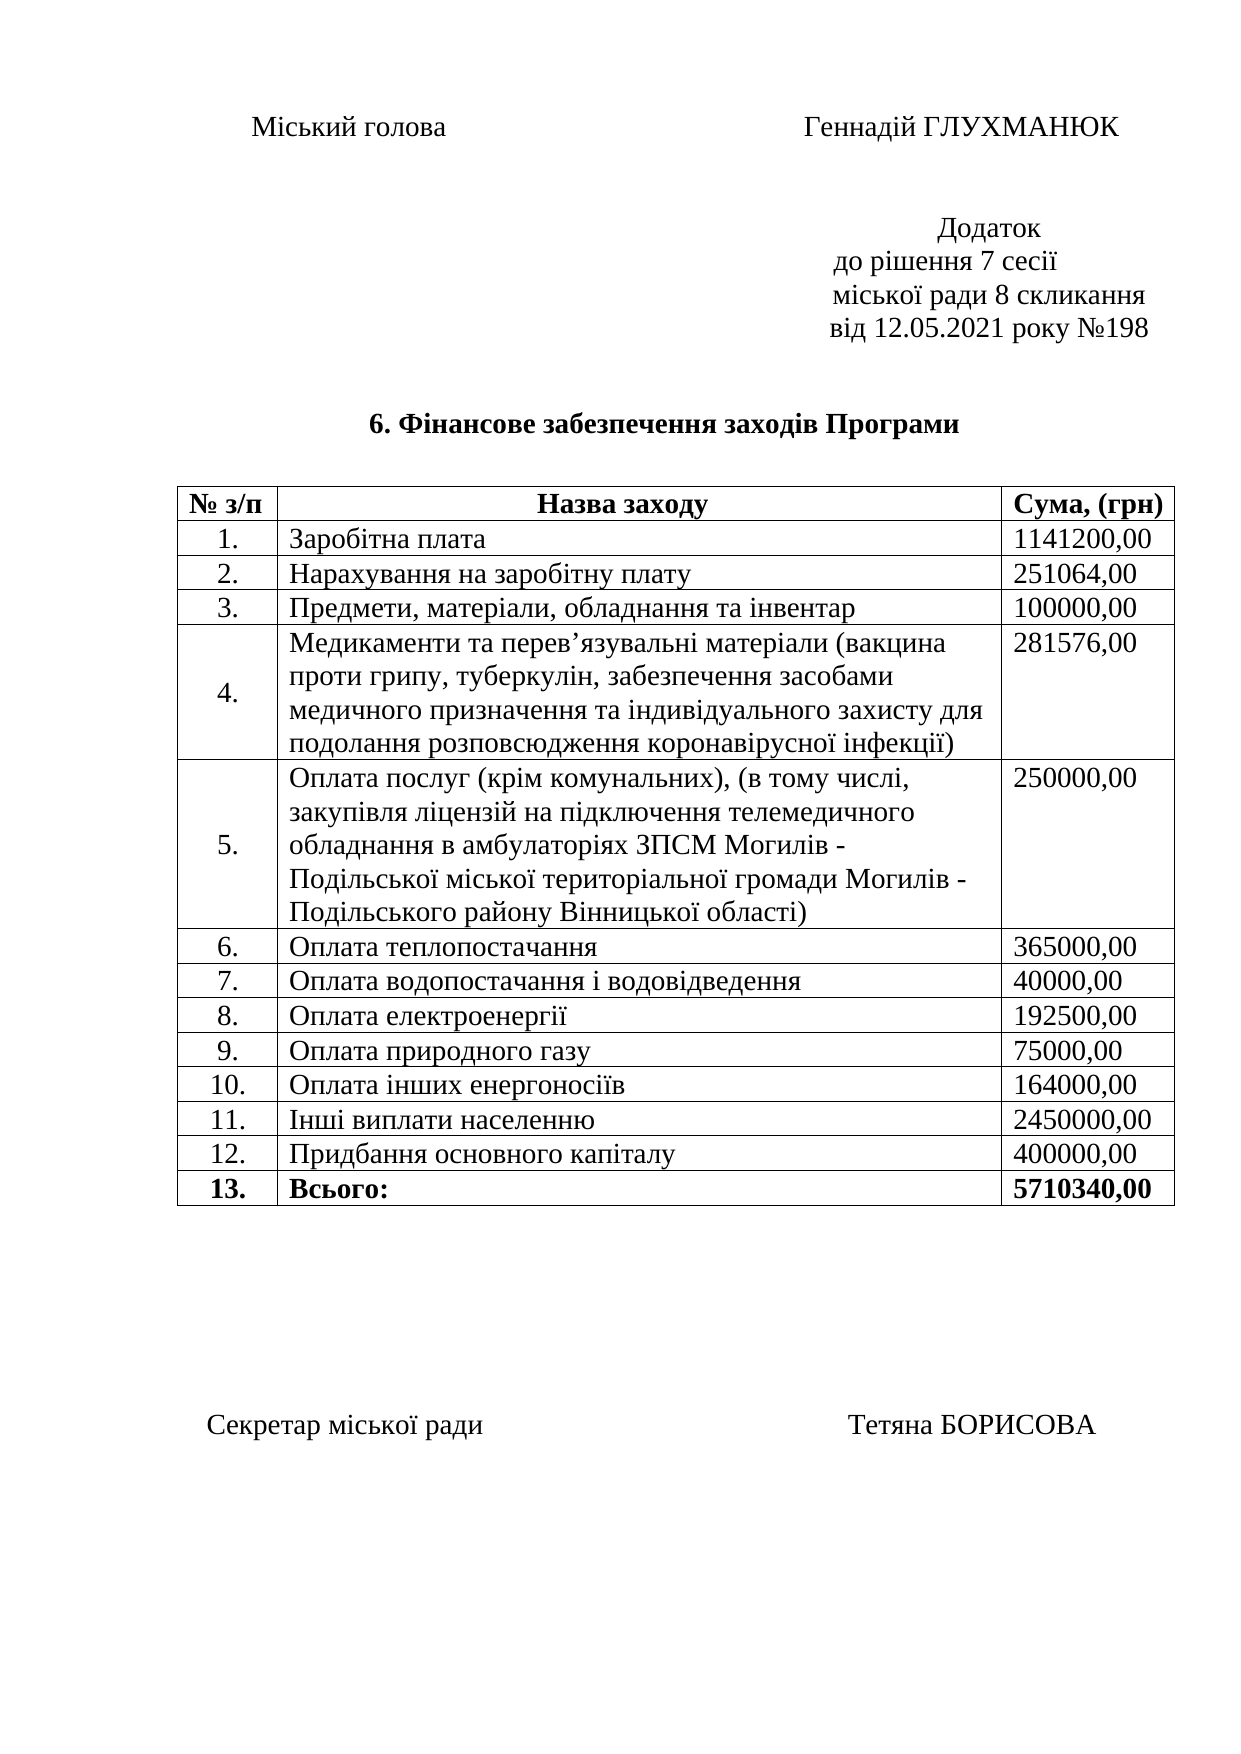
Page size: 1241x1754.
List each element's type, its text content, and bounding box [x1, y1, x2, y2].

table_cell 4. [178, 625, 277, 759]
table_cell 1. [178, 521, 277, 555]
text 6. Фінансове забезпечення заходів Програми [177, 406, 1152, 440]
table_cell 365000,00 [1002, 929, 1174, 962]
table_cell 1141200,00 [1002, 521, 1174, 555]
table_cell Медикаменти та перев’язувальні матеріали (вакцина проти грипу, туберкулін, забезпечення засобами медичного призначення та індивідуального захисту для подолання розповсюдження коронавірусної інфекції) [278, 625, 1001, 759]
table_cell 10. [178, 1067, 277, 1101]
table_cell Оплата послуг (крім комунальних), (в тому числі, закупівля ліцензій на підключення телемедичного обладнання в амбулаторіях ЗПСМ Могилів - Подільської міської територіальної громади Могилів - Подільського району Вінницької області) [278, 760, 1001, 928]
text Міський голова Геннадій ГЛУХМАНЮК [177, 109, 1152, 143]
text до рішення 7 сесії [177, 243, 1152, 277]
table_cell 7. [178, 964, 277, 997]
text міської ради 8 скликання [177, 277, 1152, 311]
table_cell Всього: [278, 1171, 1001, 1204]
table_cell 192500,00 [1002, 998, 1174, 1032]
table_header Сума, (грн) [1002, 487, 1174, 520]
table_cell 250000,00 [1002, 760, 1174, 928]
table_cell 40000,00 [1002, 964, 1174, 997]
table_cell 281576,00 [1002, 625, 1174, 759]
table_cell 251064,00 [1002, 556, 1174, 589]
table_cell Оплата водопостачання і водовідведення [278, 964, 1001, 997]
text Додаток [177, 210, 1152, 243]
table_cell 8. [178, 998, 277, 1032]
table_cell 3. [178, 590, 277, 624]
table_cell 13. [178, 1171, 277, 1204]
table_cell Оплата теплопостачання [278, 929, 1001, 962]
table_cell Оплата природного газу [278, 1033, 1001, 1066]
table_cell Оплата інших енергоносіїв [278, 1067, 1001, 1101]
table_cell 12. [178, 1136, 277, 1170]
table_cell 100000,00 [1002, 590, 1174, 624]
table_cell Оплата електроенергії [278, 998, 1001, 1032]
table_header № з/п [178, 487, 277, 520]
table_cell Предмети, матеріали, обладнання та інвентар [278, 590, 1001, 624]
table_cell 400000,00 [1002, 1136, 1174, 1170]
table_cell Нарахування на заробітну плату [278, 556, 1001, 589]
table_cell Придбання основного капіталу [278, 1136, 1001, 1170]
table_cell 2. [178, 556, 277, 589]
text Секретар міської ради Тетяна БОРИСОВА [177, 1407, 1152, 1440]
text від 12.05.2021 року №198 [177, 311, 1152, 344]
table_cell 11. [178, 1102, 277, 1135]
table_cell 75000,00 [1002, 1033, 1174, 1066]
table_cell 164000,00 [1002, 1067, 1174, 1101]
table_header Назва заходу [278, 487, 1001, 520]
table_cell 9. [178, 1033, 277, 1066]
table_cell 6. [178, 929, 277, 962]
table_cell Заробітна плата [278, 521, 1001, 555]
table_cell 2450000,00 [1002, 1102, 1174, 1135]
table_cell Інші виплати населенню [278, 1102, 1001, 1135]
table_cell 5710340,00 [1002, 1171, 1174, 1204]
table_cell 5. [178, 760, 277, 928]
